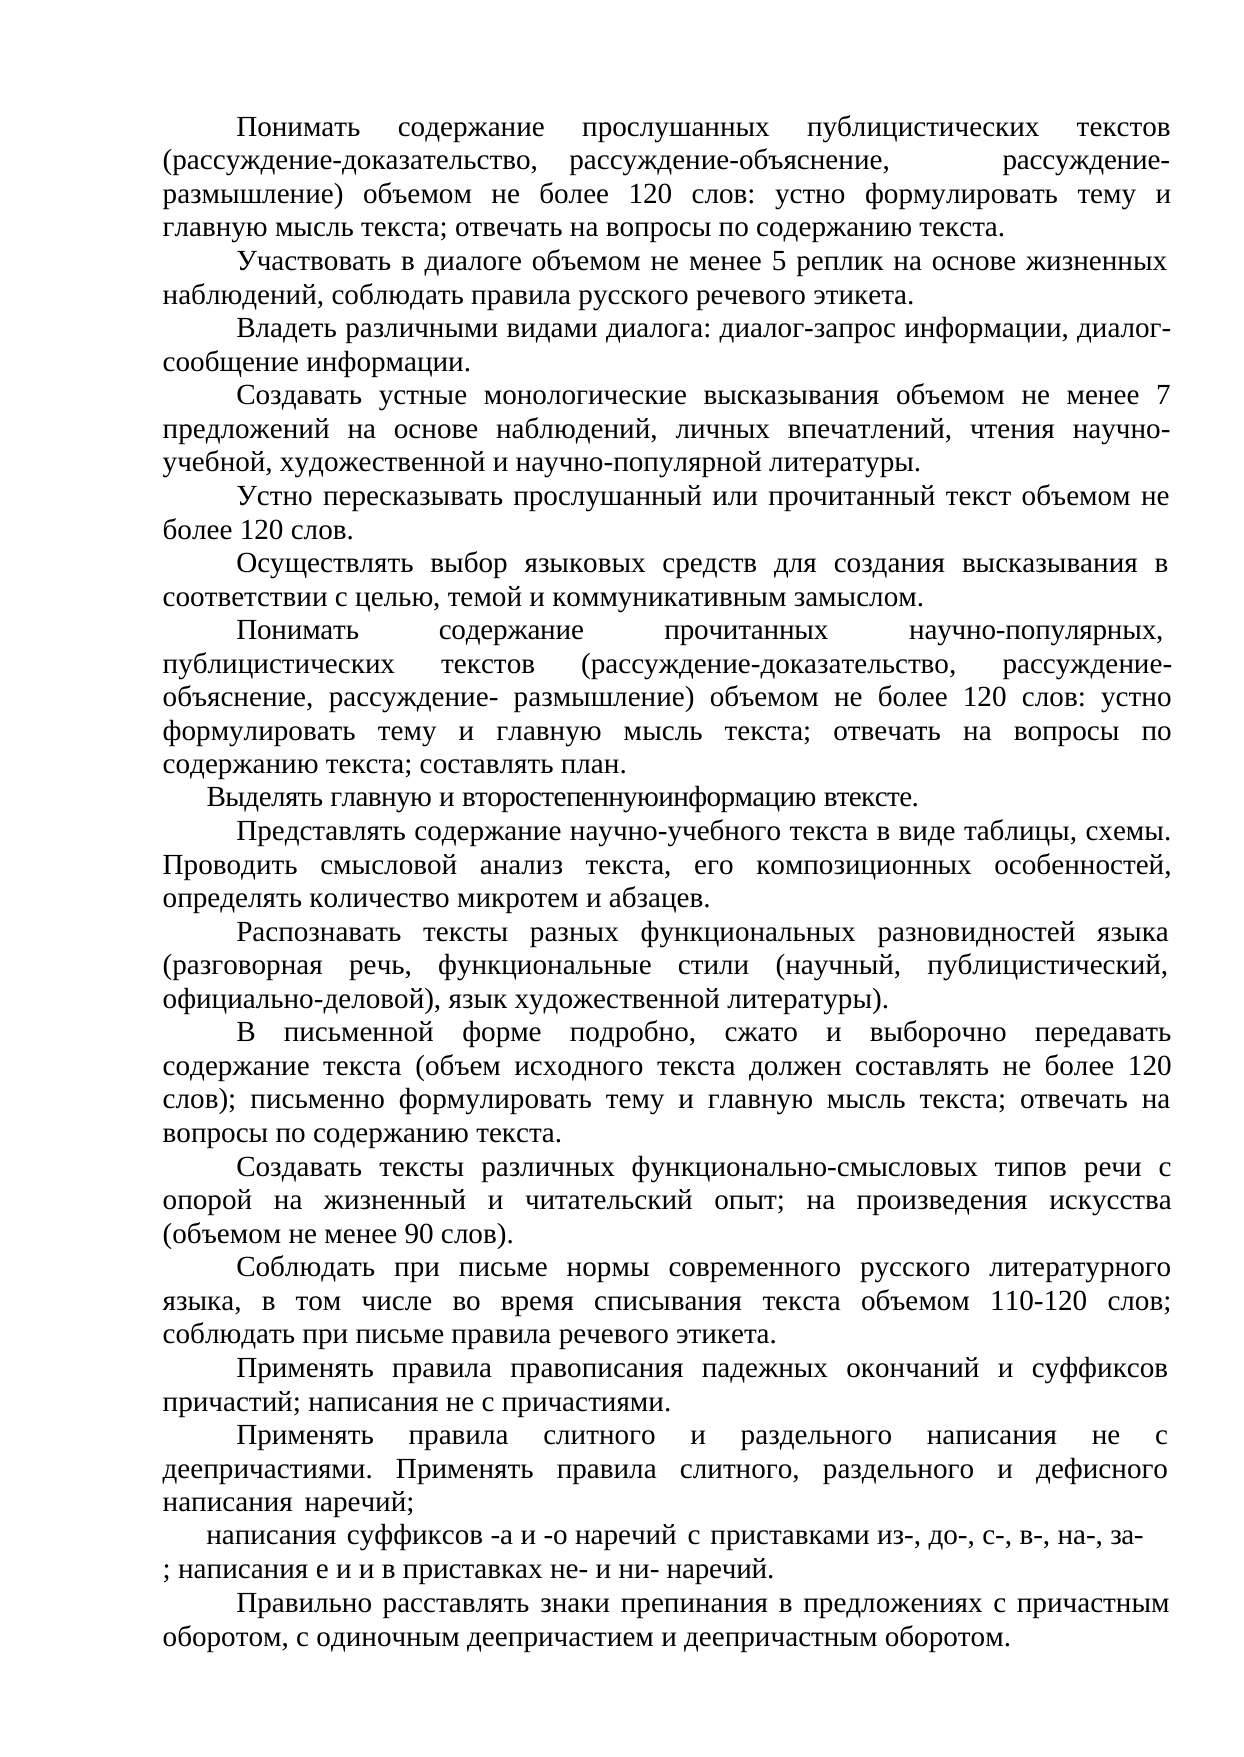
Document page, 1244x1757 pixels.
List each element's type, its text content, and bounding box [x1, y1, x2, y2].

text Осуществлять выбор языковых средств для создания высказывания в соответствии с целью, темой и коммуникативным замыслом. [162, 545, 1169, 612]
text Создавать тексты различных функционально-смысловых типов речи с опорой на жизненный и читательский опыт; на произведения искусства (объемом не менее 90 слов). [162, 1149, 1172, 1249]
text Устно пересказывать прослушанный или прочитанный текст объемом не более 120 слов. [162, 478, 1170, 545]
text Понимать содержание прослушанных публицистических текстов (рассуждение-доказательство, рассуждение-объяснение, рассуждение- размышление) объемом не более 120 слов: устно формулировать тему и главную мысль текста; отвечать на вопросы по содержанию текста. [162, 109, 1171, 243]
text Представлять содержание научно-учебного текста в виде таблицы, схемы. Проводить смысловой анализ текста, его композиционных особенностей, определять количество микротем и абзацев. [162, 813, 1172, 914]
text Выделять главную и второстепеннуюинформацию втексте. [206, 780, 1214, 813]
text ; написания е и и в приставках не- и ни- наречий. [162, 1552, 1214, 1585]
text Применять правила слитного и раздельного написания не с деепричастиями. Применять правила слитного, раздельного и дефисного написания наречий; [162, 1417, 1169, 1518]
text Создавать устные монологические высказывания объемом не менее 7 предложений на основе наблюдений, личных впечатлений, чтения научно- учебной, художественной и научно-популярной литературы. [162, 377, 1172, 478]
text написания суффиксов -а и -о наречий с приставками из-, до-, c-, в-, на-, за- [206, 1518, 1214, 1551]
text В письменной форме подробно, сжато и выборочно передавать содержание текста (объем исходного текста должен составлять не более 120 слов); письменно формулировать тему и главную мысль текста; отвечать на вопросы по содержанию текста. [162, 1014, 1172, 1149]
text Участвовать в диалоге объемом не менее 5 реплик на основе жизненных наблюдений, соблюдать правила русского речевого этикета. [162, 243, 1168, 310]
text Применять правила правописания падежных окончаний и суффиксов причастий; написания не с причастиями. [162, 1350, 1169, 1417]
text Соблюдать при письме нормы современного русского литературного языка, в том числе во время списывания текста объемом 110-120 слов; соблюдать при письме правила речевого этикета. [162, 1249, 1172, 1350]
text Распознавать тексты разных функциональных разновидностей языка (разговорная речь, функциональные стили (научный, публицистический, официально-деловой), язык художественной литературы). [162, 914, 1169, 1014]
text Понимать содержание прочитанных научно-популярных, публицистических текстов (рассуждение-доказательство, рассуждение- объяснение, рассуждение- размышление) объемом не более 120 слов: устно формулировать тему и главную мысль текста; отвечать на вопросы по содержанию текста; составлять план. [162, 612, 1173, 780]
text Правильно расставлять знаки препинания в предложениях с причастным оборотом, с одиночным деепричастием и деепричастным оборотом. [162, 1585, 1171, 1652]
text Владеть различными видами диалога: диалог-запрос информации, диалог- сообщение информации. [162, 310, 1172, 377]
